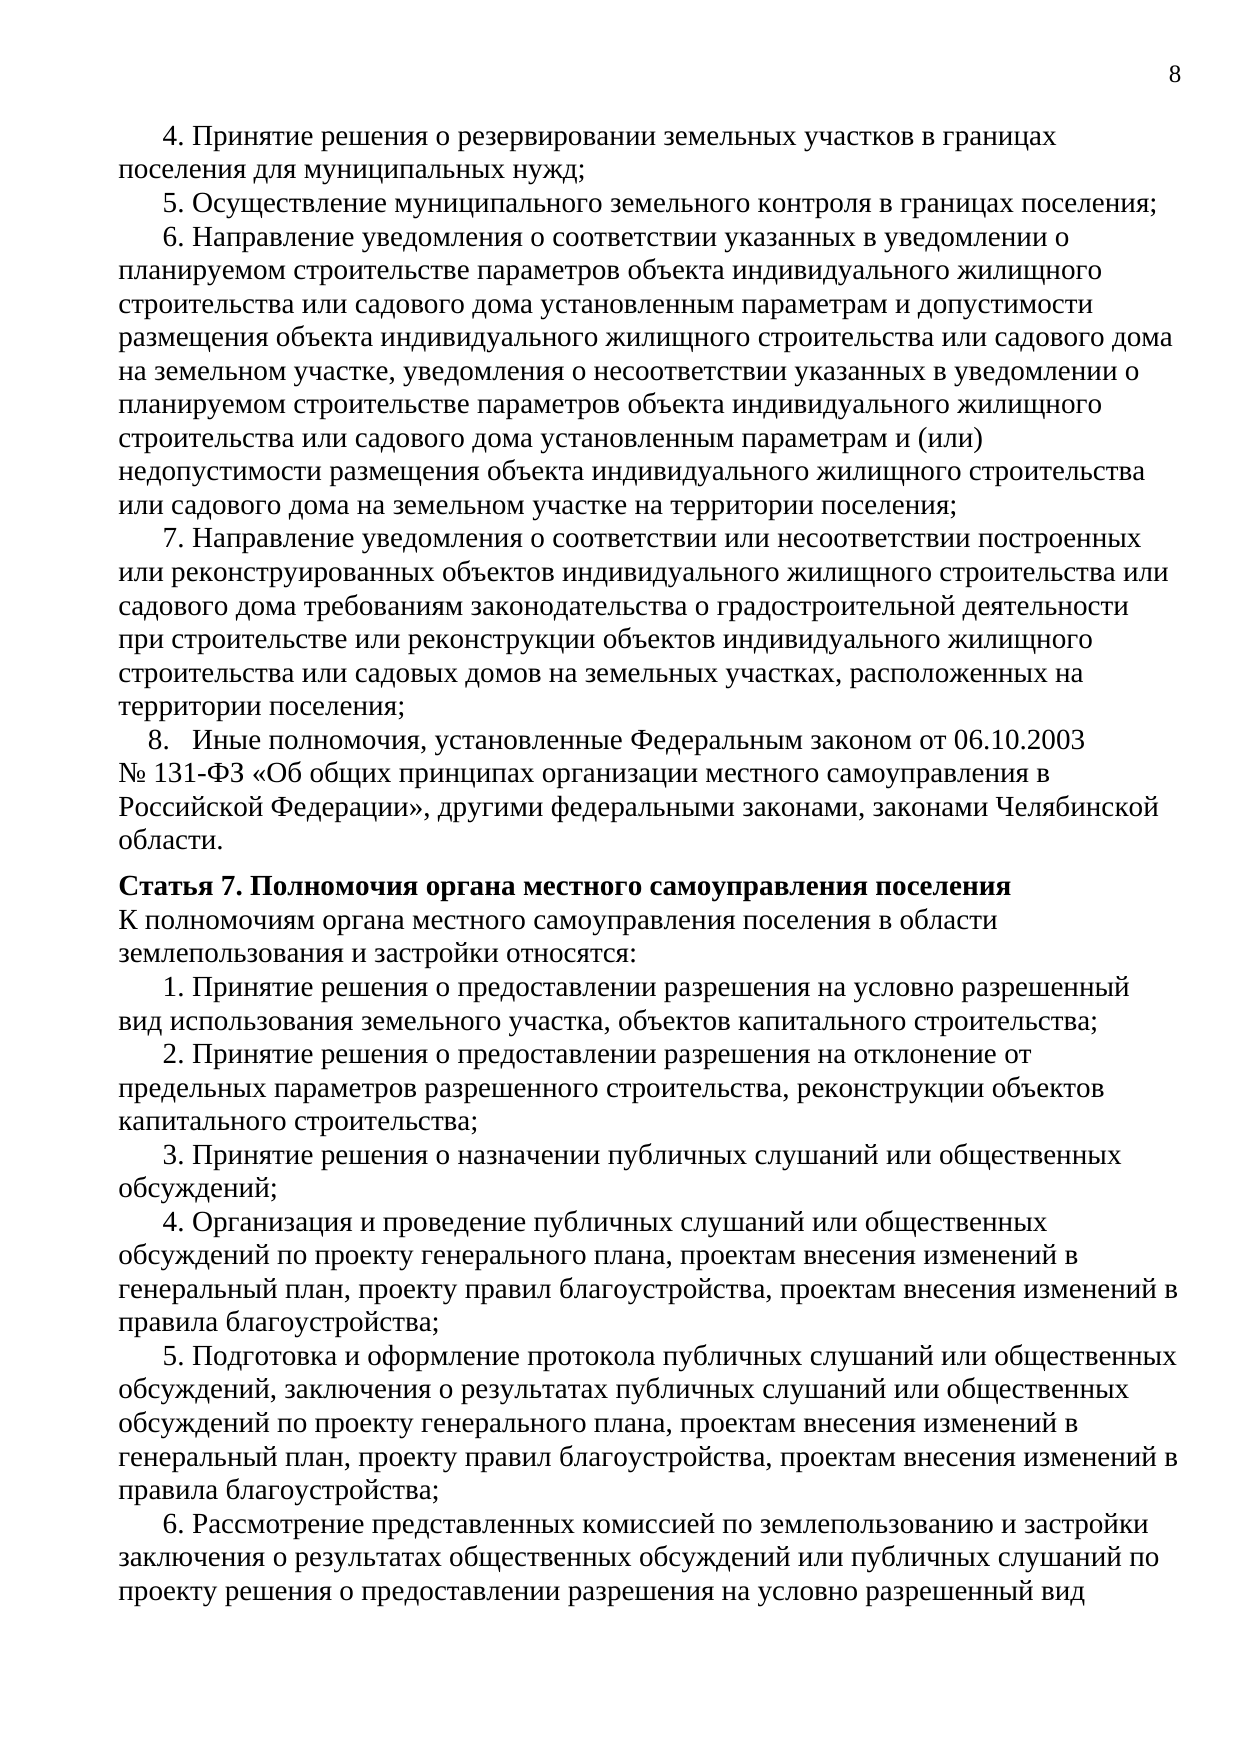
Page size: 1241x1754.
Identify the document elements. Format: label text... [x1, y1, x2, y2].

list Принятие решения о предоставлении разрешения на условно разрешенный вид использования земельного участка, объектов капитального строительства; [118, 969, 1181, 1036]
text 8. Иные полномочия, установленные Федеральным законом от 06.10.2003 № 131-ФЗ «Об общих принципах организации местного самоуправления в Российской Федерации», другими федеральными законами, законами Челябинской области. [118, 722, 1181, 856]
list Организация и проведение публичных слушаний или общественных обсуждений по проекту генерального плана, проектам внесения изменений в генеральный план, проекту правил благоустройства, проектам внесения изменений в правила благоустройства; [118, 1204, 1181, 1338]
subtitle Статья 7. Полномочия органа местного самоуправления поселения [118, 868, 1181, 902]
list Осуществление муниципального земельного контроля в границах поселения; [118, 185, 1181, 219]
text К полномочиям органа местного самоуправления поселения в области землепользования и застройки относятся: [118, 902, 1181, 969]
list Направление уведомления о соответствии или несоответствии построенных или реконструированных объектов индивидуального жилищного строительства или садового дома требованиям законодательства о градостроительной деятельности при строительстве или реконструкции объектов индивидуального жилищного строительства или садовых домов на земельных участках, расположенных на территории поселения; [118, 521, 1181, 722]
list Принятие решения о назначении публичных слушаний или общественных обсуждений; [118, 1137, 1181, 1204]
list Принятие решения о предоставлении разрешения на отклонение от предельных параметров разрешенного строительства, реконструкции объектов капитального строительства; [118, 1036, 1181, 1137]
list Принятие решения о резервировании земельных участков в границах поселения для муниципальных нужд; [118, 118, 1181, 185]
list Подготовка и оформление протокола публичных слушаний или общественных обсуждений, заключения о результатах публичных слушаний или общественных обсуждений по проекту генерального плана, проектам внесения изменений в генеральный план, проекту правил благоустройства, проектам внесения изменений в правила благоустройства; [118, 1338, 1181, 1506]
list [118, 1506, 1181, 1606]
list Направление уведомления о соответствии указанных в уведомлении о планируемом строительстве параметров объекта индивидуального жилищного строительства или садового дома установленным параметрам и допустимости размещения объекта индивидуального жилищного строительства или садового дома на земельном участке, уведомления о несоответствии указанных в уведомлении о планируемом строительстве параметров объекта индивидуального жилищного строительства или садового дома установленным параметрам и (или) недопустимости размещения объекта индивидуального жилищного строительства или садового дома на земельном участке на территории поселения; [118, 219, 1181, 521]
